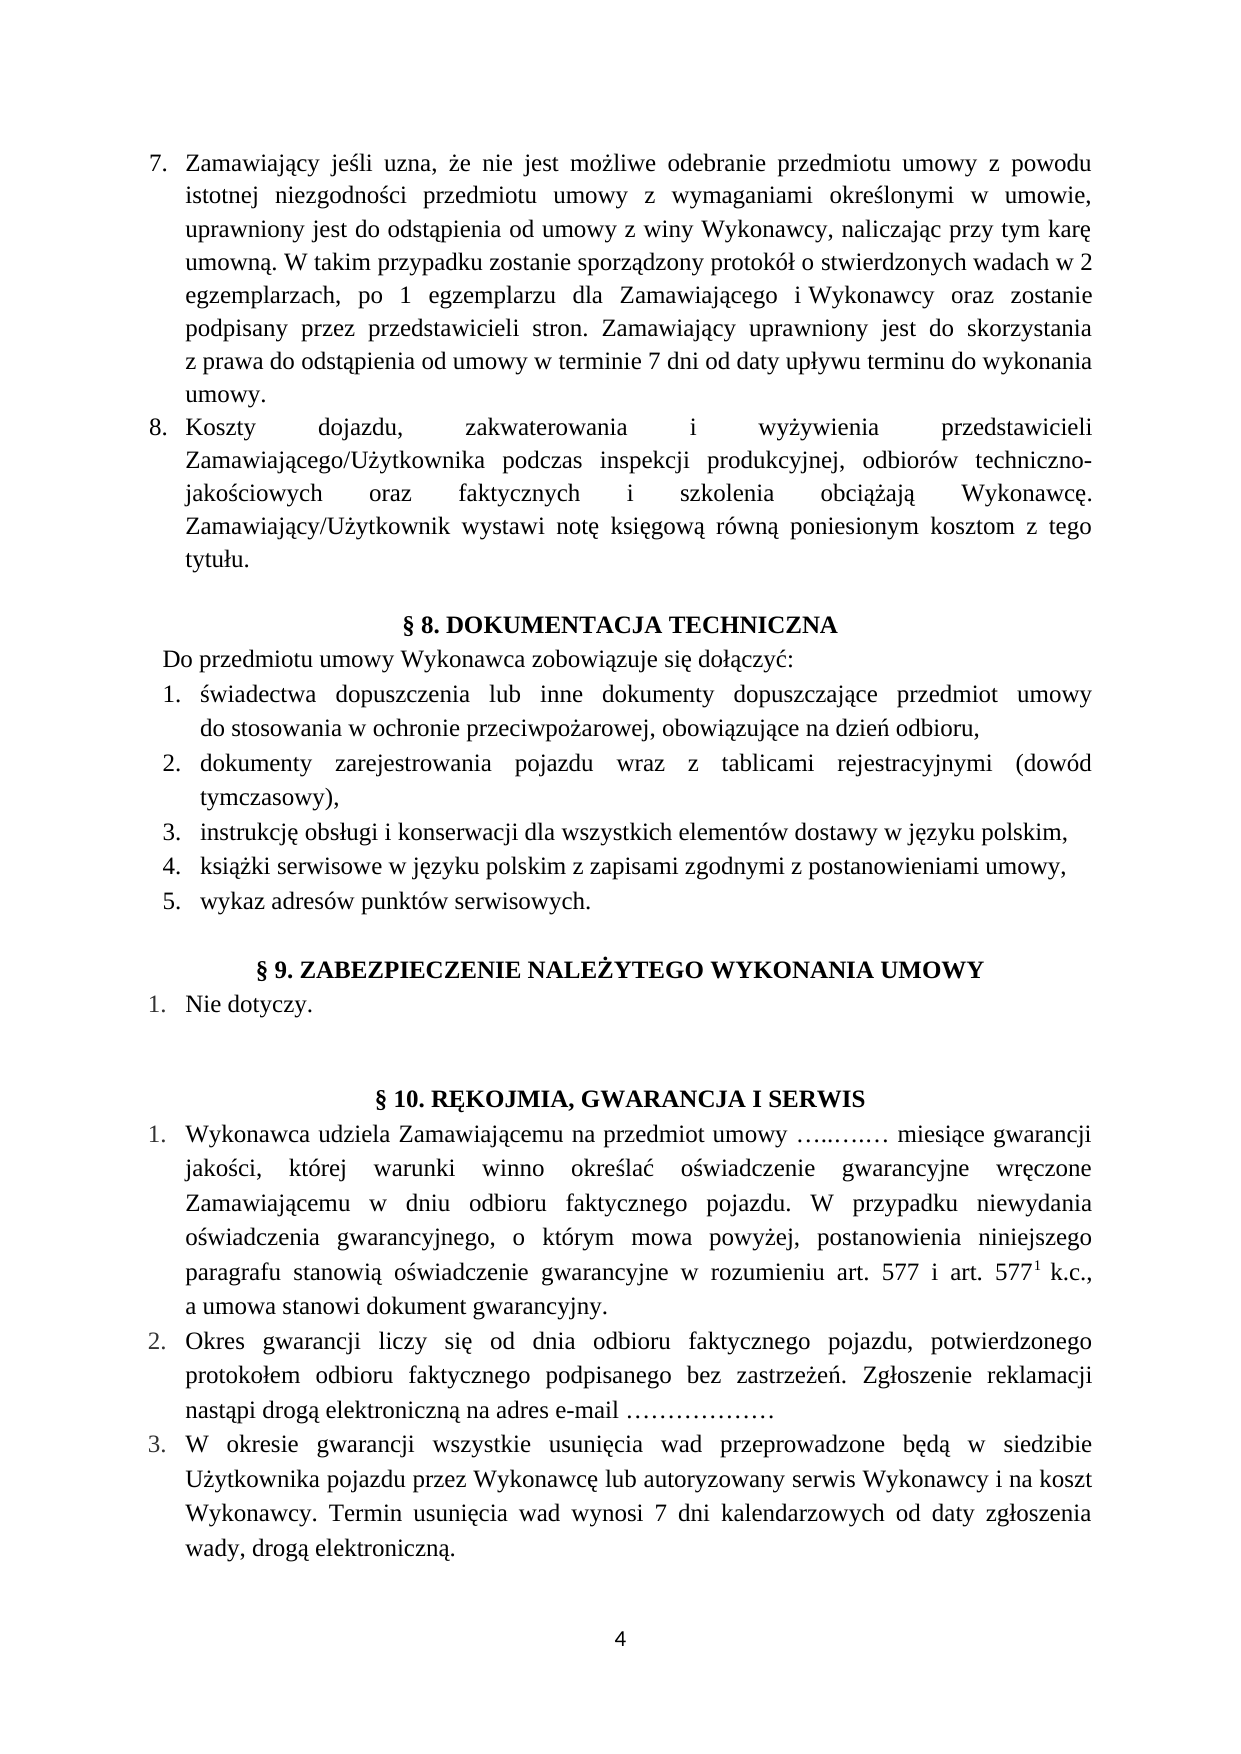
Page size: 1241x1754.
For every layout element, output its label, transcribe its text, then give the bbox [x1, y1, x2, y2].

text § 9. ZABEZPIECZENIE NALEŻYTEGO WYKONANIA UMOWY [148, 955, 1093, 983]
list Okres gwarancji liczy się od dnia odbioru faktycznego pojazdu, potwierdzonego protokołem odbioru faktycznego podpisanego bez zastrzeżeń. Zgłoszenie reklamacji nastąpi drogą elektroniczną na adres e-mail ……………… [148, 1326, 1093, 1424]
list Nie dotyczy. [148, 989, 1093, 1018]
list W okresie gwarancji wszystkie usunięcia wad przeprowadzone będą w siedzibie Użytkownika pojazdu przez Wykonawcę lub autoryzowany serwis Wykonawcy i na koszt Wykonawcy. Termin usunięcia wad wynosi 7 dni kalendarzowych od daty zgłoszenia wady, drogą elektroniczną. [148, 1429, 1093, 1562]
text Do przedmiotu umowy Wykonawca zobowiązuje się dołączyć: [148, 644, 1093, 673]
list instrukcję obsługi i konserwacji dla wszystkich elementów dostawy w języku polskim, [162, 817, 1093, 846]
list dokumenty zarejestrowania pojazdu wraz z tablicami rejestracyjnymi (dowód tymczasowy), [162, 748, 1093, 811]
text § 10. RĘKOJMIA, GWARANCJA I SERWIS [148, 1084, 1093, 1113]
list Zamawiający jeśli uzna, że nie jest możliwe odebranie przedmiotu umowy z powodu istotnej niezgodności przedmiotu umowy z wymaganiami określonymi w umowie, uprawniony jest do odstąpienia od umowy z winy Wykonawcy, naliczając przy tym karę umowną. W takim przypadku zostanie sporządzony protokół o stwierdzonych wadach w 2 egzemplarzach, po 1 egzemplarzu dla Zamawiającego i Wykonawcy oraz zostanie podpisany przez przedstawicieli stron. Zamawiający uprawniony jest do skorzystania z prawa do odstąpienia od umowy w terminie 7 dni od daty upływu terminu do wykonania umowy. [149, 148, 1093, 407]
list wykaz adresów punktów serwisowych. [162, 886, 1093, 914]
list Koszty dojazdu, zakwaterowania i wyżywienia przedstawicieli Zamawiającego/Użytkownika podczas inspekcji produkcyjnej, odbiorów techniczno-jakościowych oraz faktycznych i szkolenia obciążają Wykonawcę. Zamawiający/Użytkownik wystawi notę księgową równą poniesionym kosztom z tego tytułu. [149, 412, 1093, 573]
list Wykonawca udziela Zamawiającemu na przedmiot umowy …..….… miesiące gwarancji jakości, której warunki winno określać oświadczenie gwarancyjne wręczone Zamawiającemu w dniu odbioru faktycznego pojazdu. W przypadku niewydania oświadczenia gwarancyjnego, o którym mowa powyżej, postanowienia niniejszego paragrafu stanowią oświadczenie gwarancyjne w rozumieniu art. 577 i art. 5771 k.c., a umowa stanowi dokument gwarancyjny. [148, 1119, 1093, 1320]
list książki serwisowe w języku polskim z zapisami zgodnymi z postanowieniami umowy, [162, 851, 1093, 880]
list świadectwa dopuszczenia lub inne dokumenty dopuszczające przedmiot umowy do stosowania w ochronie przeciwpożarowej, obowiązujące na dzień odbioru, [162, 679, 1093, 742]
text § 8. DOKUMENTACJA TECHNICZNA [148, 610, 1093, 639]
